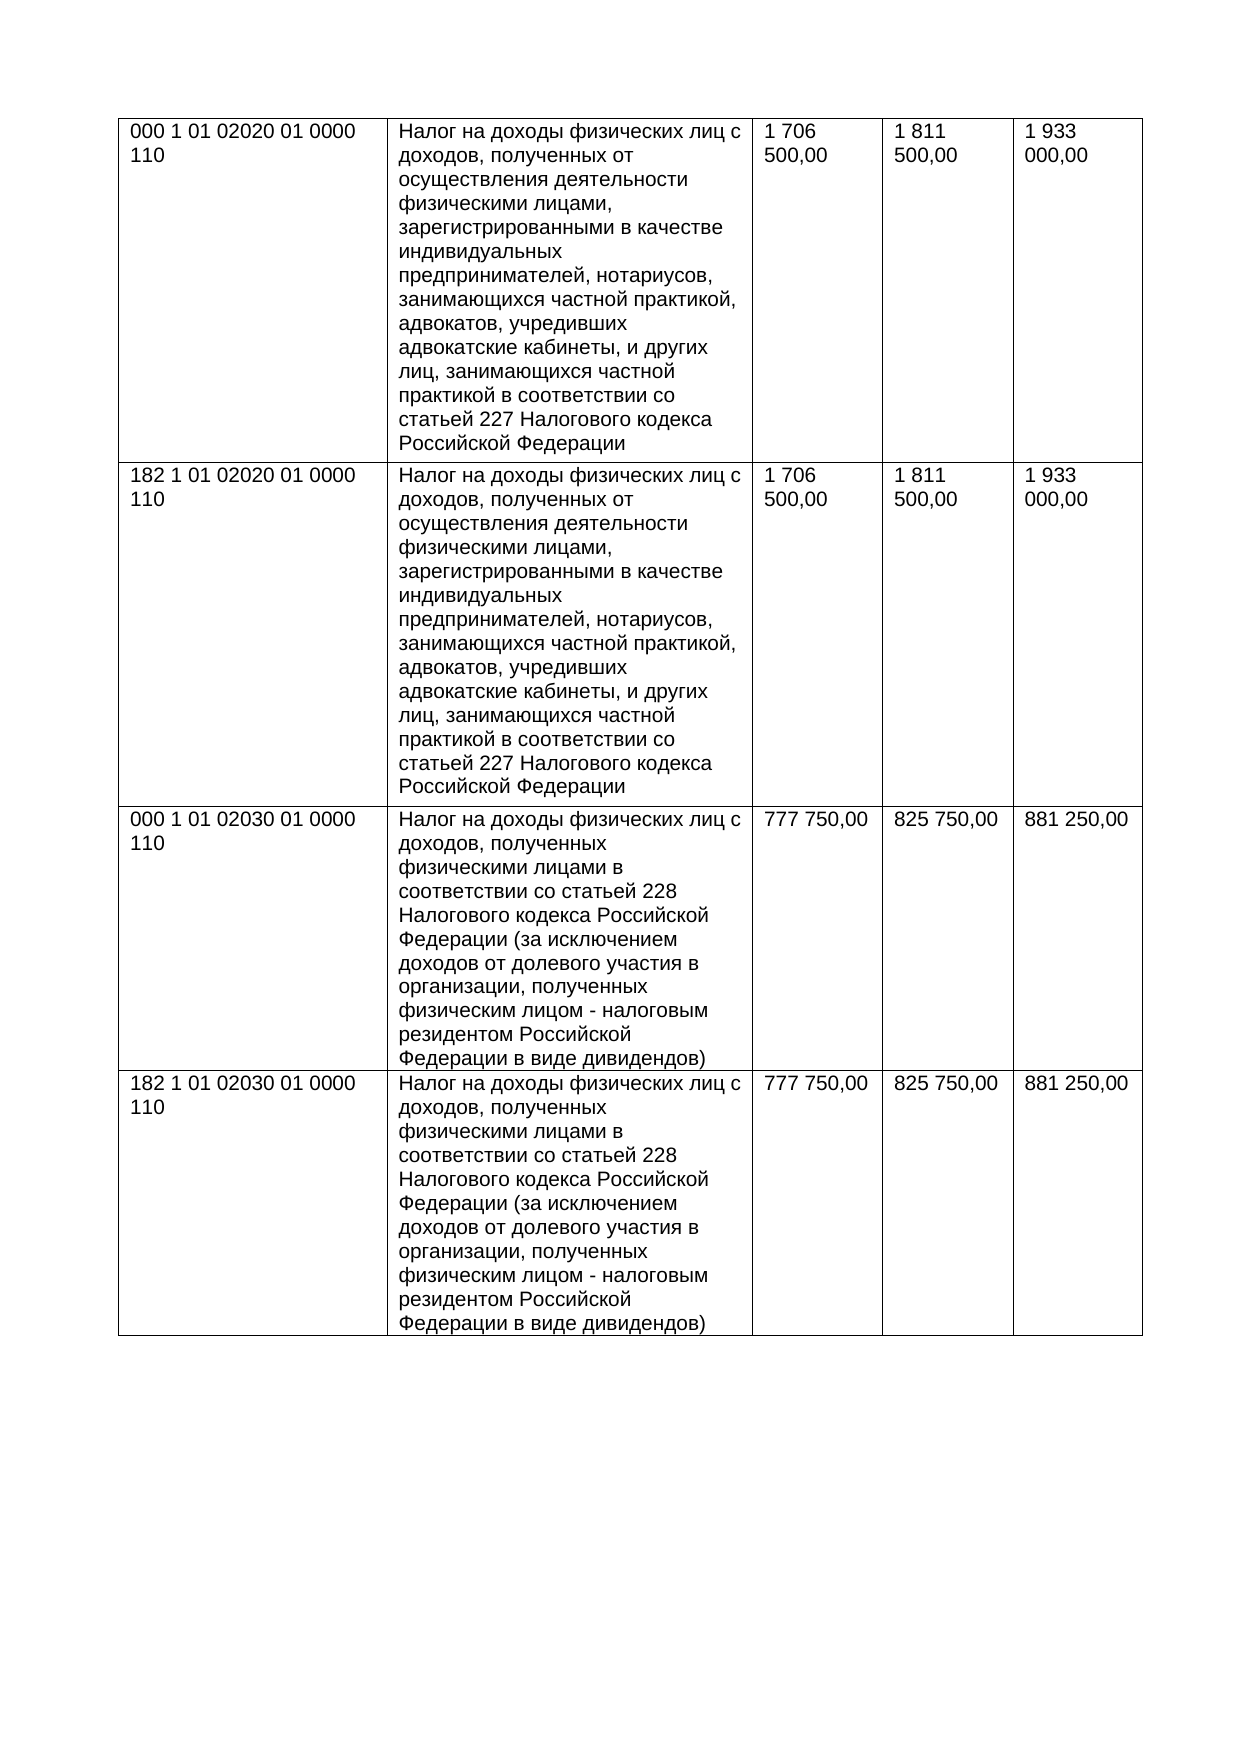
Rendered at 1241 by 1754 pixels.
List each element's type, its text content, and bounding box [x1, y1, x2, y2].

table_cell 1 811 500,00 [883, 119, 1013, 462]
table_cell 182 1 01 02020 01 0000 110 [119, 463, 387, 806]
table_cell 825 750,00 [883, 807, 1013, 1070]
table_cell 777 750,00 [753, 1071, 882, 1335]
table_cell 1 933 000,00 [1014, 463, 1142, 806]
table_cell Налог на доходы физических лиц с доходов, полученных от осуществления деятельности физическими лицами, зарегистрированными в качестве индивидуальных предпринимателей, нотариусов, занимающихся частной практикой, адвокатов, учредивших адвокатские кабинеты, и других лиц, занимающихся частной практикой в соответствии со статьей 227 Налогового кодекса Российской Федерации [388, 463, 752, 806]
table_cell 881 250,00 [1014, 807, 1142, 1070]
table_cell 1 706 500,00 [753, 119, 882, 462]
table_cell 000 1 01 02020 01 0000 110 [119, 119, 387, 462]
table_cell Налог на доходы физических лиц с доходов, полученных физическими лицами в соответствии со статьей 228 Налогового кодекса Российской Федерации (за исключением доходов от долевого участия в организации, полученных физическим лицом - налоговым резидентом Российской Федерации в виде дивидендов) [388, 1071, 752, 1335]
table_cell 1 811 500,00 [883, 463, 1013, 806]
table_cell Налог на доходы физических лиц с доходов, полученных физическими лицами в соответствии со статьей 228 Налогового кодекса Российской Федерации (за исключением доходов от долевого участия в организации, полученных физическим лицом - налоговым резидентом Российской Федерации в виде дивидендов) [388, 807, 752, 1070]
table_cell 777 750,00 [753, 807, 882, 1070]
table_cell 881 250,00 [1014, 1071, 1142, 1335]
table_cell 825 750,00 [883, 1071, 1013, 1335]
table_cell 000 1 01 02030 01 0000 110 [119, 807, 387, 1070]
table_cell 1 933 000,00 [1014, 119, 1142, 462]
table_cell 1 706 500,00 [753, 463, 882, 806]
table_cell 182 1 01 02030 01 0000 110 [119, 1071, 387, 1335]
table_cell Налог на доходы физических лиц с доходов, полученных от осуществления деятельности физическими лицами, зарегистрированными в качестве индивидуальных предпринимателей, нотариусов, занимающихся частной практикой, адвокатов, учредивших адвокатские кабинеты, и других лиц, занимающихся частной практикой в соответствии со статьей 227 Налогового кодекса Российской Федерации [388, 119, 752, 462]
